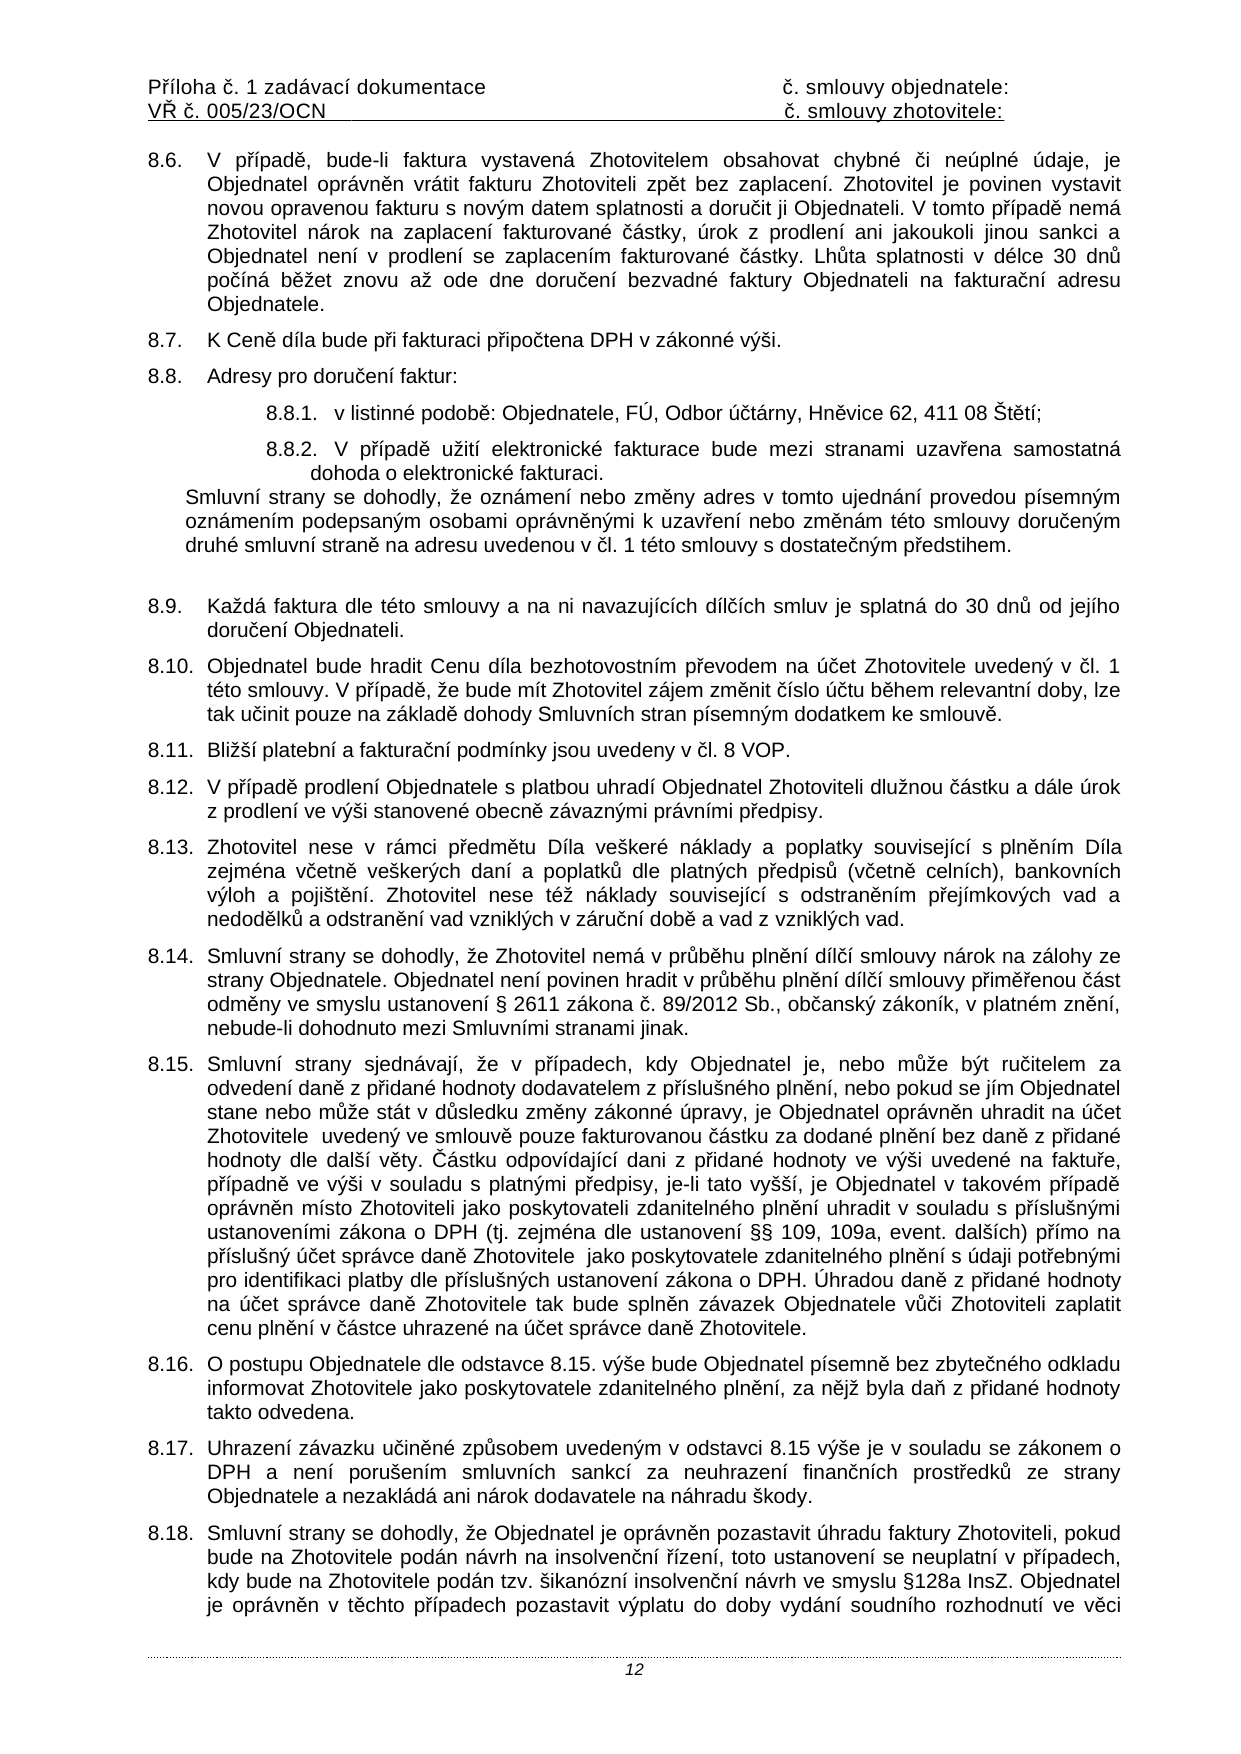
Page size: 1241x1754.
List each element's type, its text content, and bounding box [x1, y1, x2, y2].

text Smluvní strany se dohodly, že oznámení nebo změny adres v tomto ujednání provedou písemným oznámením podepsaným osobami oprávněnými k uzavření nebo změnám této smlouvy doručeným druhé smluvní straně na adresu uvedenou v čl. 1 této smlouvy s dostatečným předstihem. [185, 485, 1122, 557]
text V případě, bude-li faktura vystavená Zhotovitelem obsahovat chybné či neúplné údaje, je Objednatel oprávněn vrátit fakturu Zhotoviteli zpět bez zaplacení. Zhotovitel je povinen vystavit novou opravenou fakturu s novým datem splatnosti a doručit ji Objednateli. V tomto případě nemá Zhotovitel nárok na zaplacení fakturované částky, úrok z prodlení ani jakoukoli jinou sankci a Objednatel není v prodlení se zaplacením fakturované částky. Lhůta splatnosti v délce 30 dnů počíná běžet znovu až ode dne doručení bezvadné faktury Objednateli na fakturační adresu Objednatele. [148, 148, 1122, 315]
text v listinné podobě: Objednatele, FÚ, Odbor účtárny, Hněvice 62, 411 08 Štětí; [266, 401, 1122, 425]
text Objednatel bude hradit Cenu díla bezhotovostním převodem na účet Zhotovitele uvedený v čl. 1 této smlouvy. V případě, že bude mít Zhotovitel zájem změnit číslo účtu během relevantní doby, lze tak učinit pouze na základě dohody Smluvních stran písemným dodatkem ke smlouvě. [148, 654, 1122, 726]
text V případě užití elektronické fakturace bude mezi stranami uzavřena samostatná dohoda o elektronické fakturaci. [266, 437, 1122, 485]
text V případě prodlení Objednatele s platbou uhradí Objednatel Zhotoviteli dlužnou částku a dále úrok z prodlení ve výši stanovené obecně závaznými právními předpisy. [148, 775, 1122, 823]
text Každá faktura dle této smlouvy a na ni navazujících dílčích smluv je splatná do 30 dnů od jejího doručení Objednateli. [148, 593, 1122, 641]
text Bližší platební a fakturační podmínky jsou uvedeny v čl. 8 VOP. [148, 738, 1122, 762]
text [148, 1521, 1122, 1616]
text Smluvní strany se dohodly, že Zhotovitel nemá v průběhu plnění dílčí smlouvy nárok na zálohy ze strany Objednatele. Objednatel není povinen hradit v průběhu plnění dílčí smlouvy přiměřenou část odměny ve smyslu ustanovení § 2611 zákona č. 89/2012 Sb., občanský zákoník, v platném znění, nebude-li dohodnuto mezi Smluvními stranami jinak. [148, 943, 1122, 1039]
text Uhrazení závazku učiněné způsobem uvedeným v odstavci 8.15 výše je v souladu se zákonem o DPH a není porušením smluvních sankcí za neuhrazení finančních prostředků ze strany Objednatele a nezakládá ani nárok dodavatele na náhradu škody. [148, 1436, 1122, 1508]
text Zhotovitel nese v rámci předmětu Díla veškeré náklady a poplatky související s plněním Díla zejména včetně veškerých daní a poplatků dle platných předpisů (včetně celních), bankovních výloh a pojištění. Zhotovitel nese též náklady související s odstraněním přejímkových vad a nedodělků a odstranění vad vzniklých v záruční době a vad z vzniklých vad. [148, 835, 1122, 931]
text Adresy pro doručení faktur: [148, 364, 1122, 388]
text O postupu Objednatele dle odstavce 8.15. výše bude Objednatel písemně bez zbytečného odkladu informovat Zhotovitele jako poskytovatele zdanitelného plnění, za nějž byla daň z přidané hodnoty takto odvedena. [148, 1352, 1122, 1424]
text Smluvní strany sjednávají, že v případech, kdy Objednatel je, nebo může být ručitelem za odvedení daně z přidané hodnoty dodavatelem z příslušného plnění, nebo pokud se jím Objednatel stane nebo může stát v důsledku změny zákonné úpravy, je Objednatel oprávněn uhradit na účet Zhotovitele uvedený ve smlouvě pouze fakturovanou částku za dodané plnění bez daně z přidané hodnoty dle další věty. Částku odpovídající dani z přidané hodnoty ve výši uvedené na faktuře, případně ve výši v souladu s platnými předpisy, je-li tato vyšší, je Objednatel v takovém případě oprávněn místo Zhotoviteli jako poskytovateli zdanitelného plnění uhradit v souladu s příslušnými ustanoveními zákona o DPH (tj. zejména dle ustanovení §§ 109, 109a, event. dalších) přímo na příslušný účet správce daně Zhotovitele jako poskytovatele zdanitelného plnění s údaji potřebnými pro identifikaci platby dle příslušných ustanovení zákona o DPH. Úhradou daně z přidané hodnoty na účet správce daně Zhotovitele tak bude splněn závazek Objednatele vůči Zhotoviteli zaplatit cenu plnění v částce uhrazené na účet správce daně Zhotovitele. [148, 1052, 1122, 1339]
text K Ceně díla bude při fakturaci připočtena DPH v zákonné výši. [148, 328, 1122, 352]
